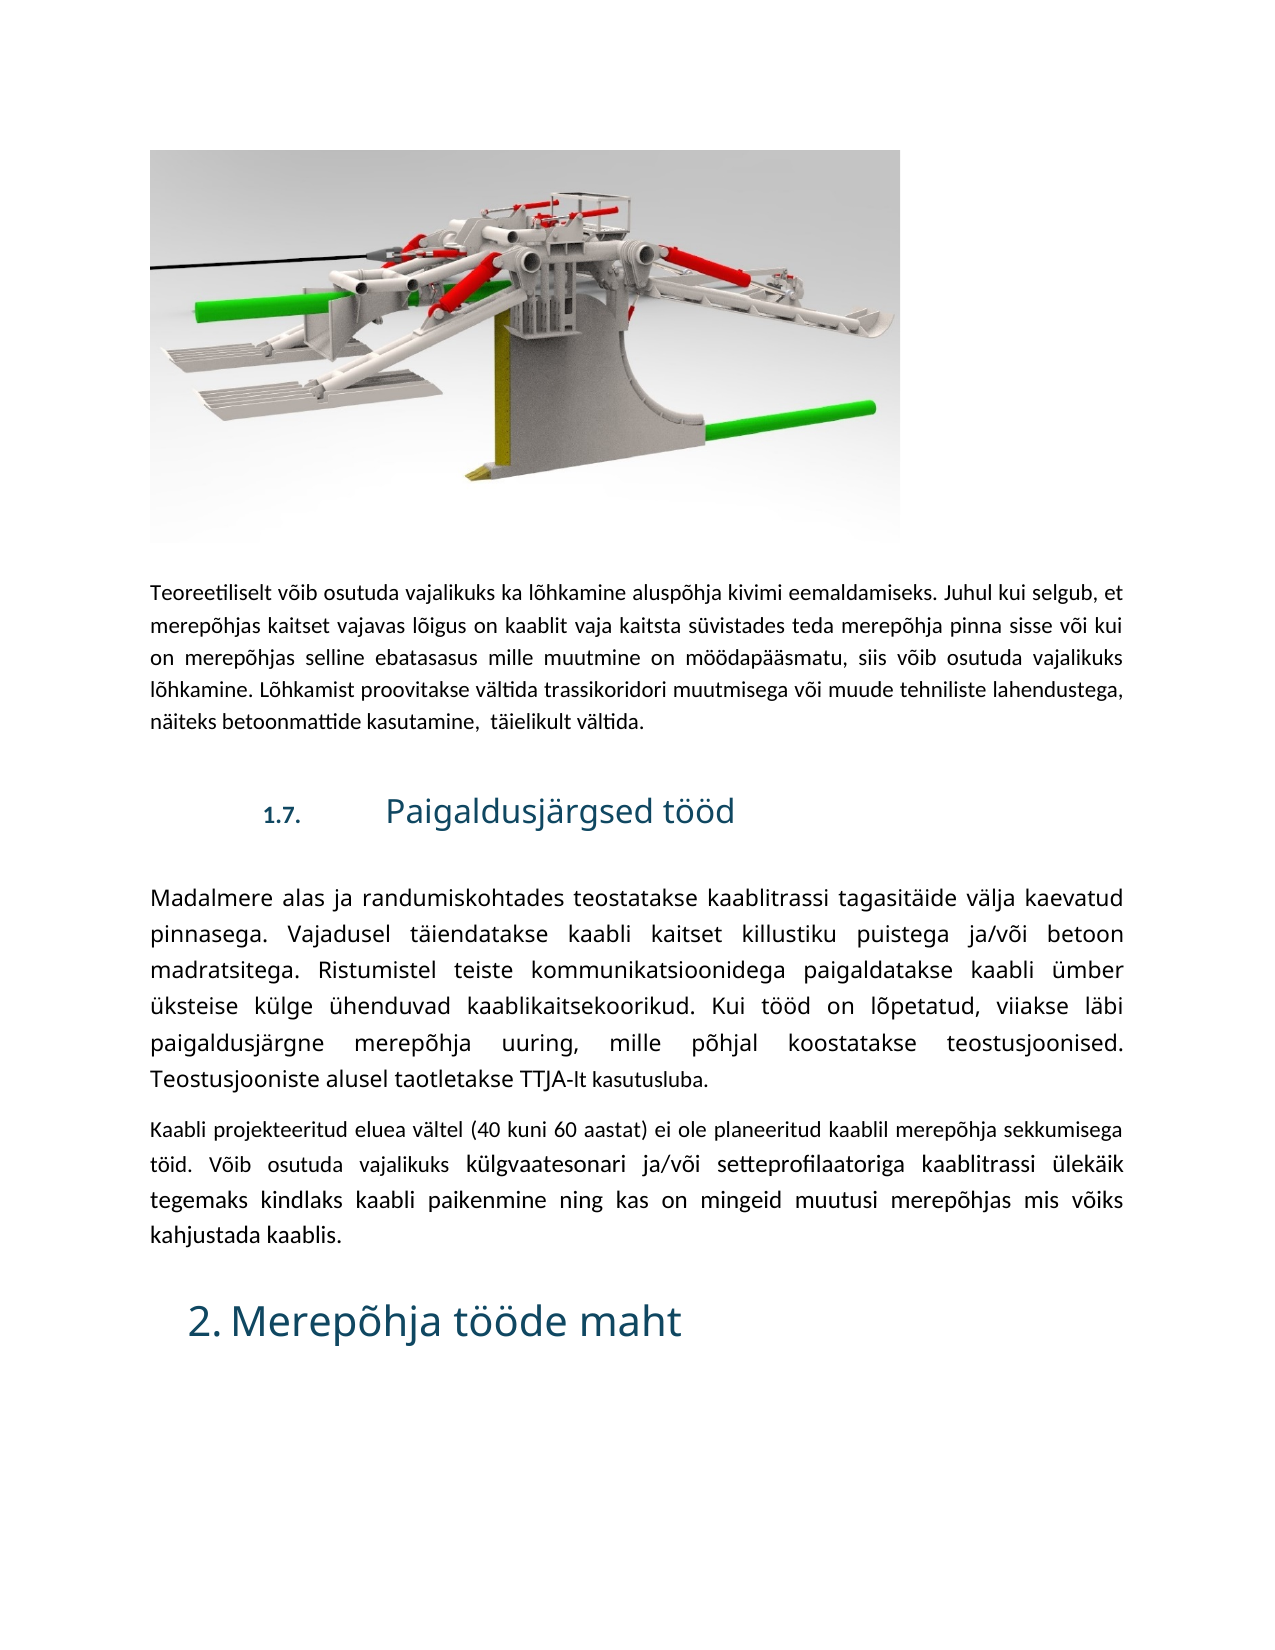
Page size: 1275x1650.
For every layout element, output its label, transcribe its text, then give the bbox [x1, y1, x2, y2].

picture [150, 150, 901, 543]
subtitle 1.7. Paigaldusjärgsed tööd [262, 788, 1125, 834]
subtitle 2. Merepõhja tööde maht [187, 1292, 1125, 1349]
text Kaabli projekteeritud eluea vältel (40 kuni 60 aastat) ei ole planeeritud kaablil merepõhja sekkumisega töid. Võib osutuda vajalikuks külgvaatesonari ja/või setteprofilaatoriga kaablitrassi ülekäik tegemaks kindlaks kaabli paikenmine ning kas on mingeid muutusi merepõhjas mis võiks kahjustada kaablis. [150, 1116, 1125, 1249]
text Madalmere alas ja randumiskohtades teostatakse kaablitrassi tagasitäide välja kaevatud pinnasega. Vajadusel täiendatakse kaabli kaitset killustiku puistega ja/või betoon madratsitega. Ristumistel teiste kommunikatsioonidega paigaldatakse kaabli ümber üksteise külge ühenduvad kaablikaitsekoorikud. Kui tööd on lõpetatud, viiakse läbi paigaldusjärgne merepõhja uuring, mille põhjal koostatakse teostusjoonised. Teostusjooniste alusel taotletakse TTJA-lt kasutusluba. [150, 881, 1125, 1094]
text Teoreetiliselt võib osutuda vajalikuks ka lõhkamine aluspõhja kivimi eemaldamiseks. Juhul kui selgub, et merepõhjas kaitset vajavas lõigus on kaablit vaja kaitsta süvistades teda merepõhja pinna sisse või kui on merepõhjas selline ebatasasus mille muutmine on möödapääsmatu, siis võib osutuda vajalikuks lõhkamine. Lõhkamist proovitakse vältida trassikoridori muutmisega või muude tehniliste lahendustega, näiteks betoonmattide kasutamine, täielikult vältida. [150, 578, 1125, 735]
